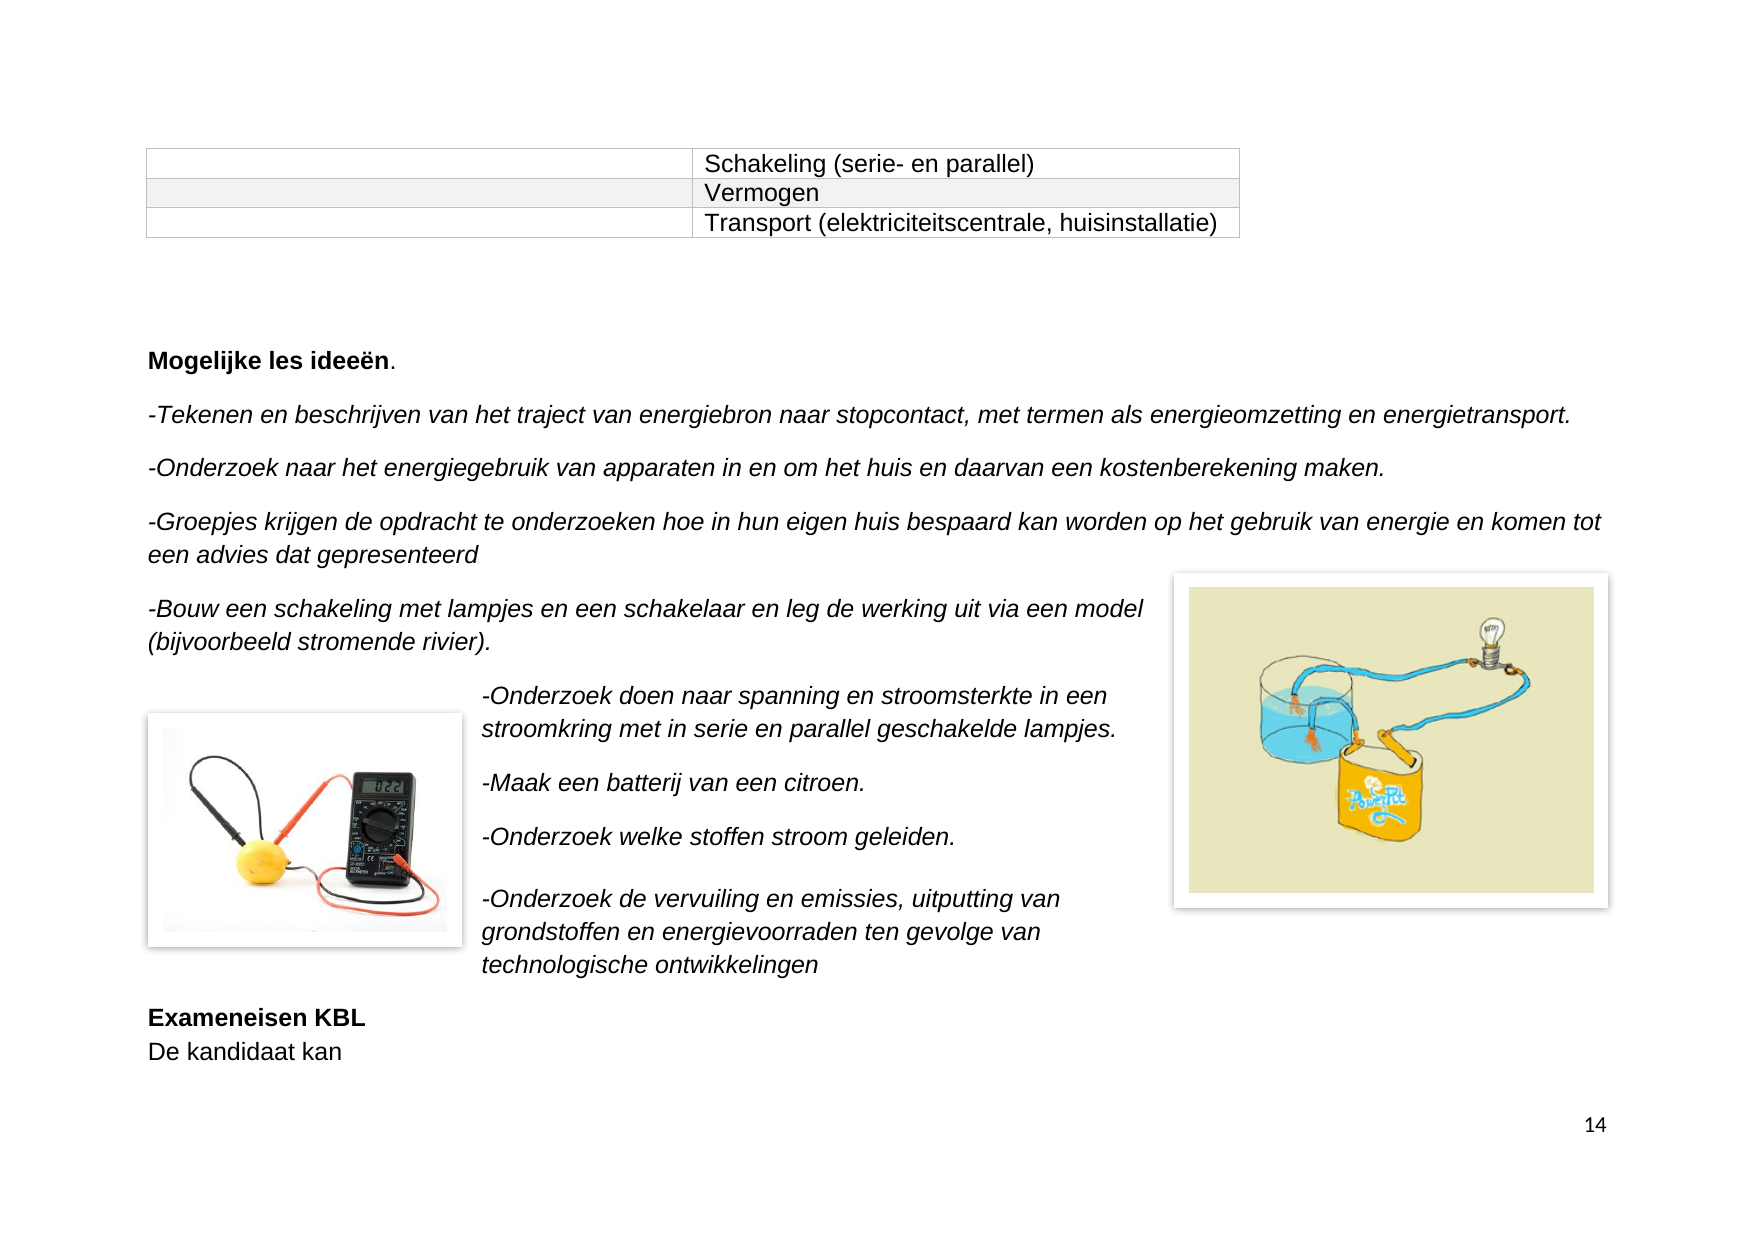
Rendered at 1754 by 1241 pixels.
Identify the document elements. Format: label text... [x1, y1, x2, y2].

picture [163, 728, 447, 932]
picture [1189, 587, 1594, 893]
table_cell [147, 179, 692, 207]
table_cell Schakeling (serie- en parallel) [693, 149, 1239, 177]
text -Bouw een schakeling met lampjes en een schakelaar en leg de werking uit via een model (bijvoorbeeld stromende rivier). [148, 594, 1169, 656]
text -Onderzoek naar het energiegebruik van apparaten in en om het huis en daarvan een kostenberekening maken. [148, 453, 1606, 482]
text Exameneisen KBL De kandidaat kan [148, 1003, 1606, 1065]
text -Onderzoek welke stoffen stroom geleiden. -Onderzoek de vervuiling en emissies, uitputting van grondstoffen en energievoorraden ten gevolge van technologische ontwikkelingen [148, 822, 1606, 978]
text -Maak een batterij van een citroen. [468, 768, 1169, 797]
text -Tekenen en beschrijven van het traject van energiebron naar stopcontact, met termen als energieomzetting en energietransport. [148, 399, 1606, 428]
table_cell Transport (elektriciteitscentrale, huisinstallatie) [693, 208, 1239, 237]
table_cell [147, 208, 692, 237]
text -Onderzoek doen naar spanning en stroomsterkte in een stroomkring met in serie en parallel geschakelde lampjes. [148, 681, 1169, 743]
text Mogelijke les ideeën. [148, 346, 1606, 374]
text -Groepjes krijgen de opdracht te onderzoeken hoe in hun eigen huis bespaard kan worden op het gebruik van energie en komen tot een advies dat gepresenteerd [148, 507, 1606, 569]
table_cell Vermogen [693, 179, 1239, 207]
table_cell [147, 149, 692, 177]
